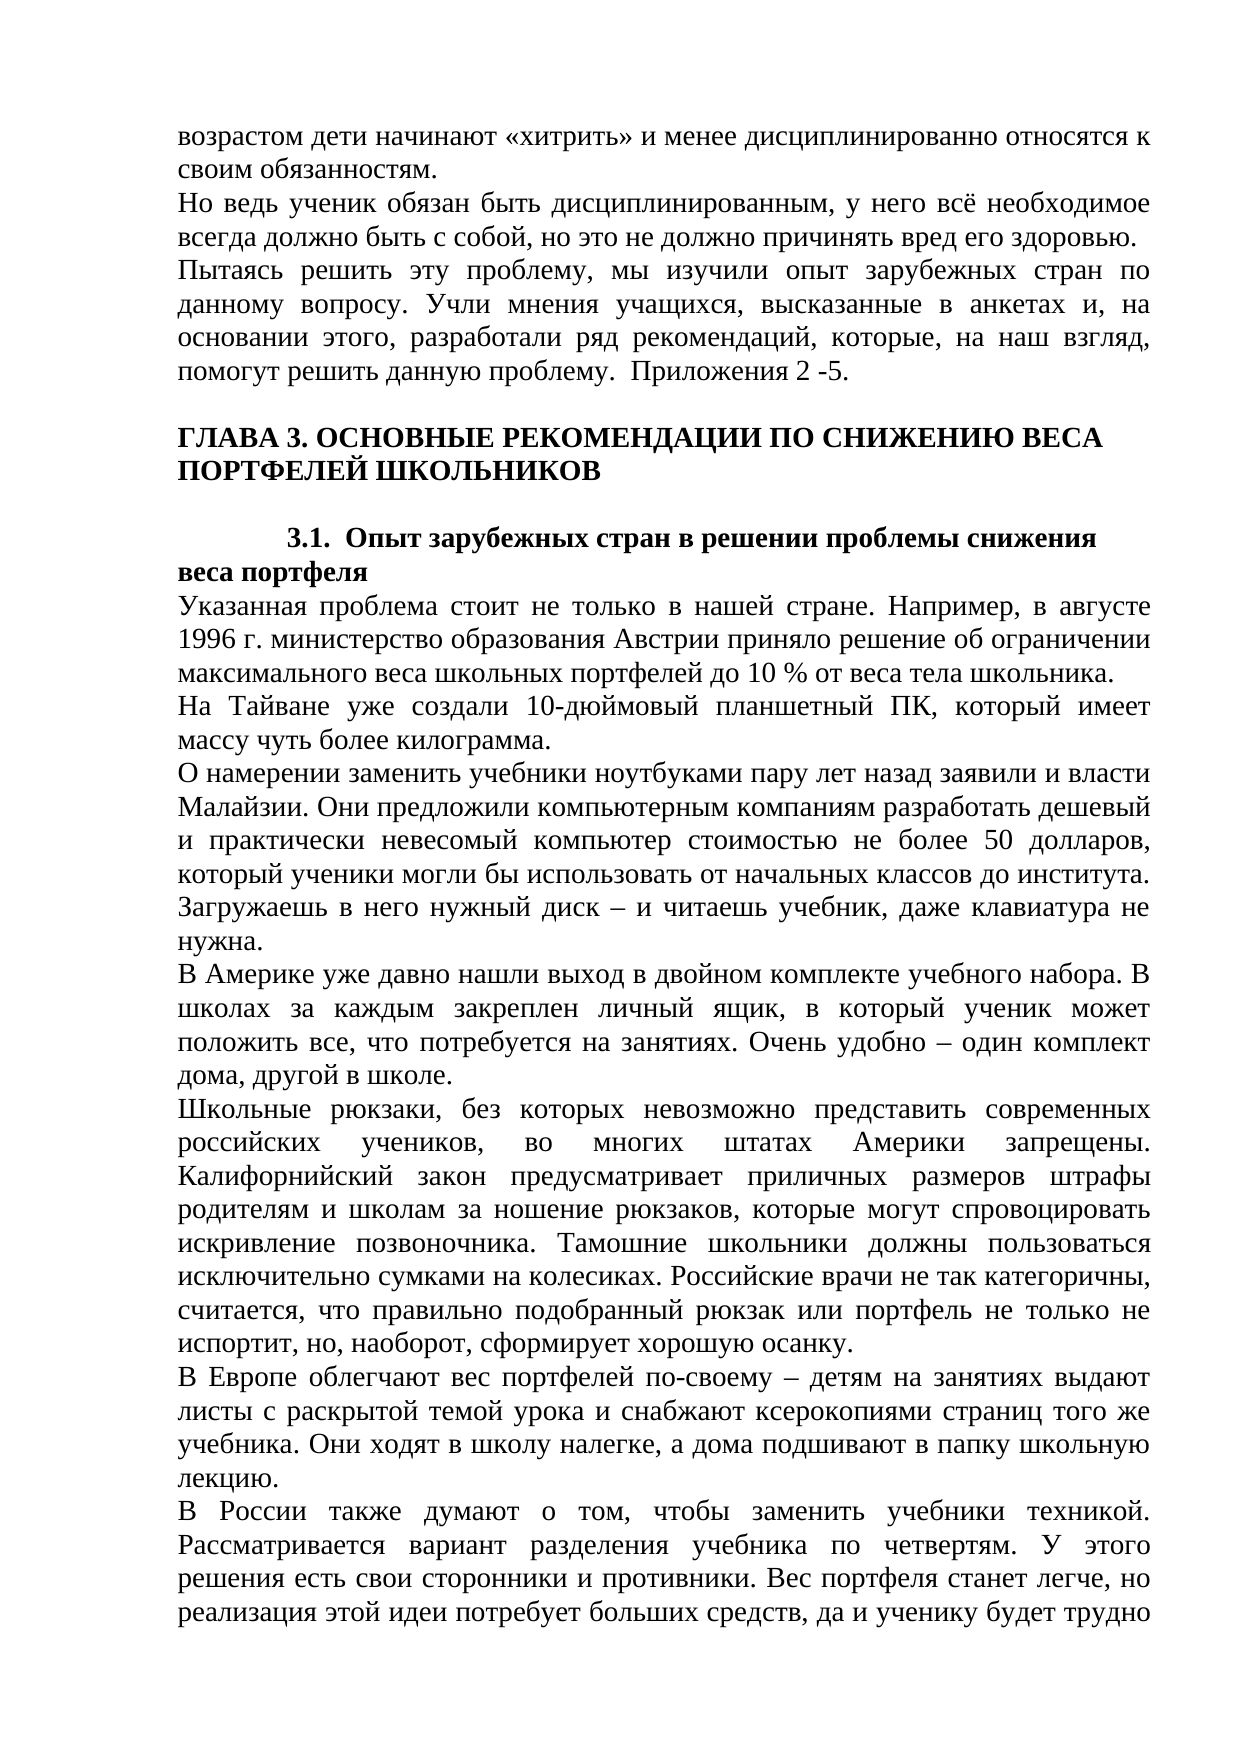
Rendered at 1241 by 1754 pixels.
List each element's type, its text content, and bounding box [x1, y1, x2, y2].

text Школьные рюкзаки, без которых невозможно представить современных российских учеников, во многих штатах Америки запрещены. Калифорнийский закон предусматривает приличных размеров штрафы родителям и школам за ношение рюкзаков, которые могут спровоцировать искривление позвоночника. Тамошние школьники должны пользоваться исключительно сумками на колесиках. Российские врачи не так категоричны, считается, что правильно подобранный рюкзак или портфель не только не испортит, но, наоборот, сформирует хорошую осанку. [177, 1091, 1152, 1359]
text веса портфеля [177, 554, 1152, 588]
text Но ведь ученик обязан быть дисциплинированным, у него всё необходимое всегда должно быть с собой, но это не должно причинять вред его здоровью. [177, 185, 1152, 252]
text 3.1. Опыт зарубежных стран в решении проблемы снижения [177, 521, 1152, 554]
text ГЛАВА 3. ОСНОВНЫЕ РЕКОМЕНДАЦИИ ПО СНИЖЕНИЮ ВЕСА [177, 420, 1152, 453]
text Указанная проблема стоит не только в нашей стране. Например, в августе 1996 г. министерство образования Австрии приняло решение об ограничении максимального веса школьных портфелей до 10 % от веса тела школьника. [177, 588, 1152, 688]
text Пытаясь решить эту проблему, мы изучили опыт зарубежных стран по данному вопросу. Учли мнения учащихся, высказанные в анкетах и, на основании этого, разработали ряд рекомендаций, которые, на наш взгляд, помогут решить данную проблему. Приложения 2 -5. [177, 252, 1152, 386]
text ПОРТФЕЛЕЙ ШКОЛЬНИКОВ [177, 453, 1152, 487]
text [177, 118, 1152, 185]
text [177, 1493, 1152, 1627]
text В Европе облегчают вес портфелей по-своему – детям на занятиях выдают листы с раскрытой темой урока и снабжают ксерокопиями страниц того же учебника. Они ходят в школу налегке, а дома подшивают в папку школьную лекцию. [177, 1359, 1152, 1493]
text В Америке уже давно нашли выход в двойном комплекте учебного набора. В школах за каждым закреплен личный ящик, в который ученик может положить все, что потребуется на занятиях. Очень удобно – один комплект дома, другой в школе. [177, 957, 1152, 1091]
text О намерении заменить учебники ноутбуками пару лет назад заявили и власти Малайзии. Они предложили компьютерным компаниям разработать дешевый и практически невесомый компьютер стоимостью не более 50 долларов, который ученики могли бы использовать от начальных классов до института. Загружаешь в него нужный диск – и читаешь учебник, даже клавиатура не нужна. [177, 755, 1152, 957]
text На Тайване уже создали 10-дюймовый планшетный ПК, который имеет массу чуть более килограмма. [177, 688, 1152, 755]
